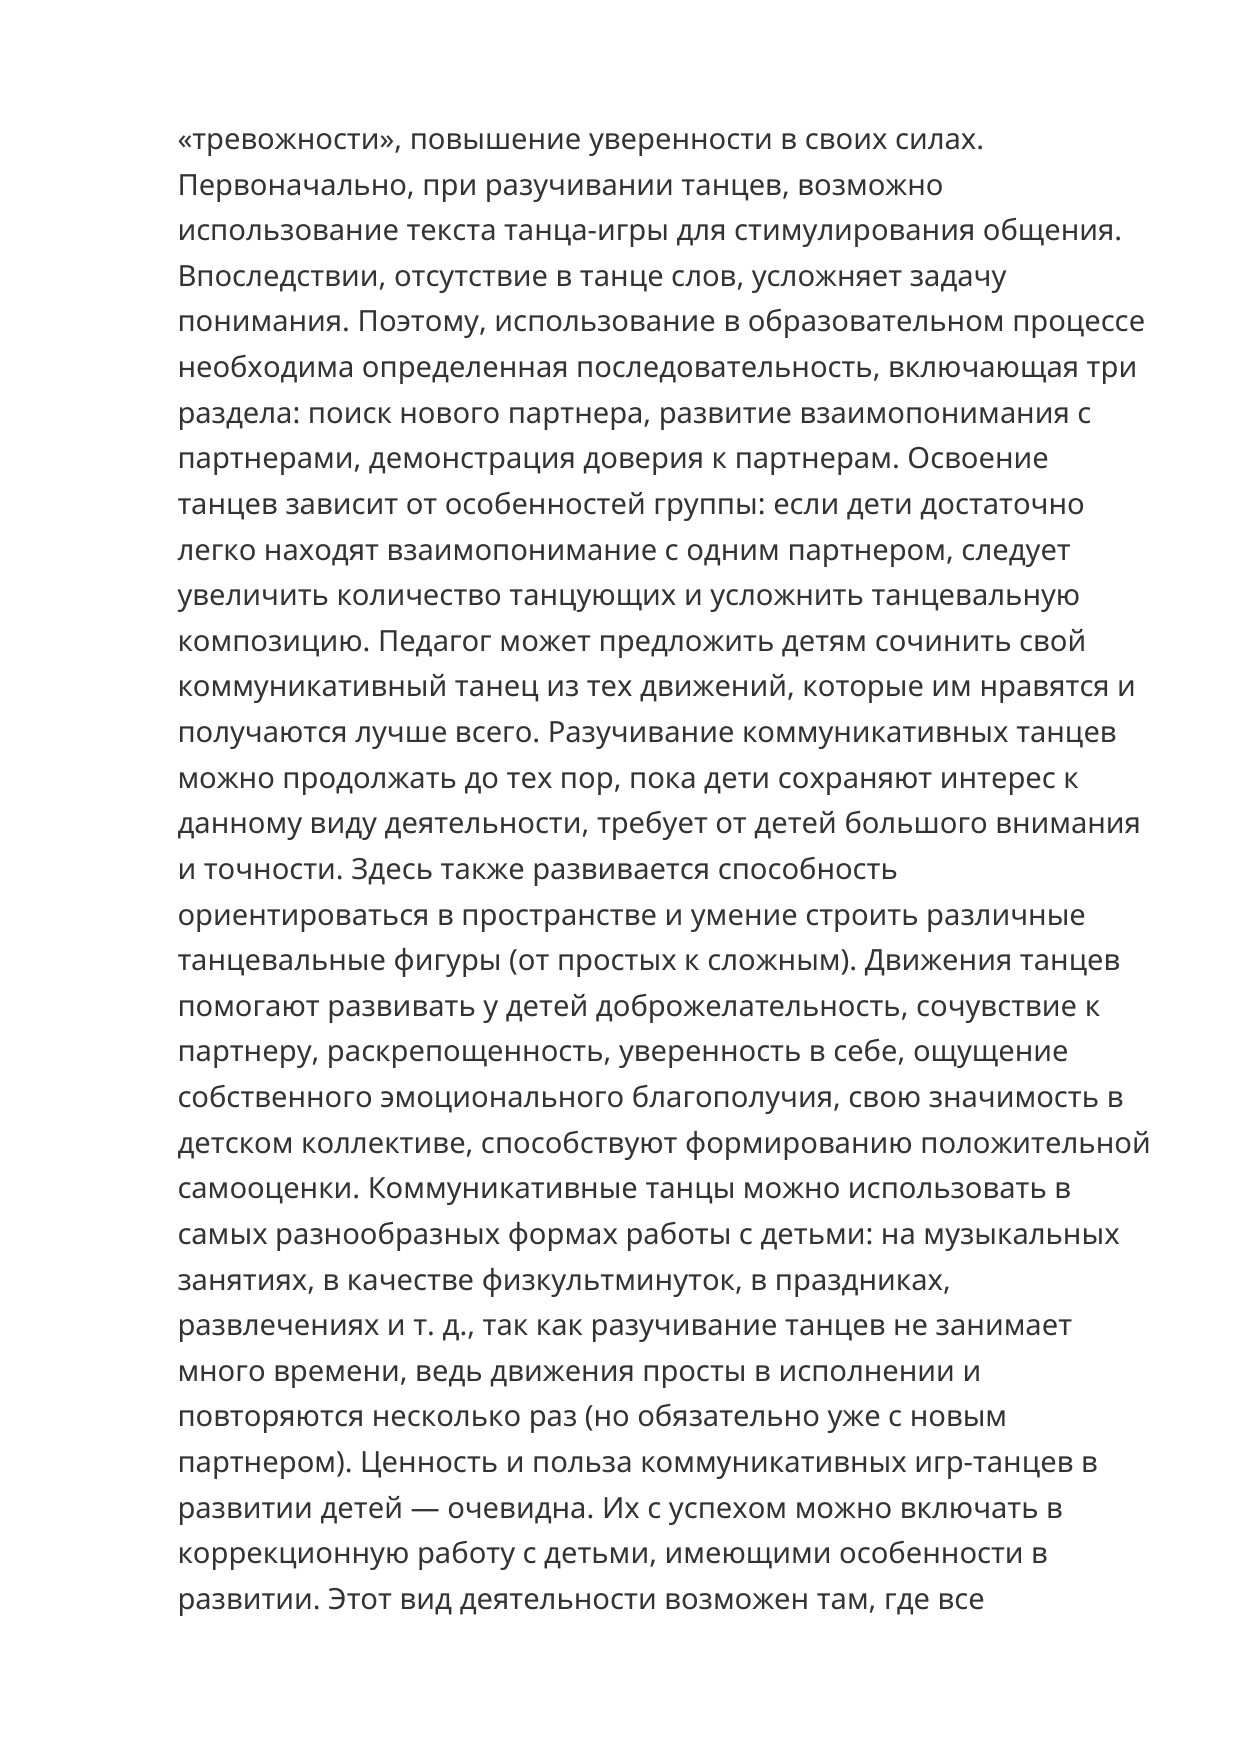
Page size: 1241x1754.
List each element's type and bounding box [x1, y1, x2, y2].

text [177, 118, 1152, 1618]
